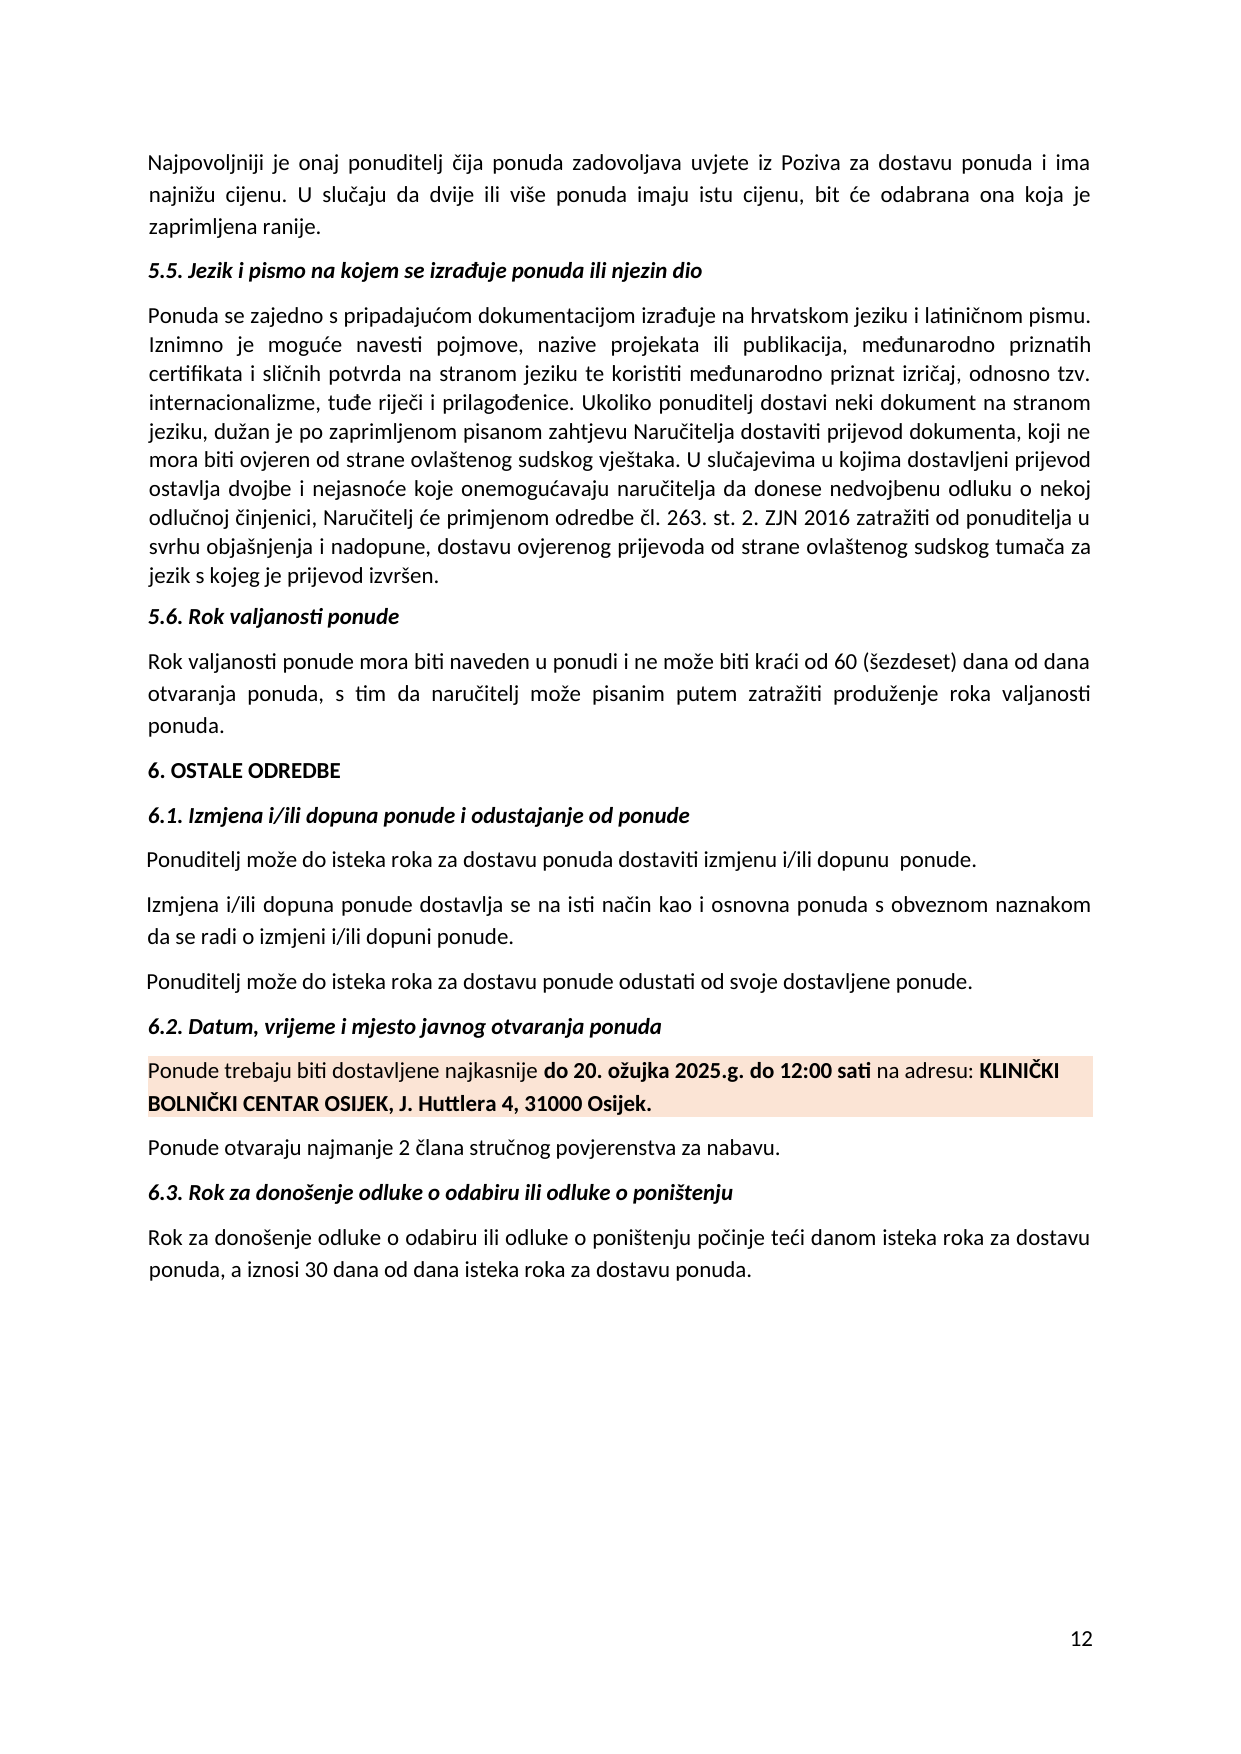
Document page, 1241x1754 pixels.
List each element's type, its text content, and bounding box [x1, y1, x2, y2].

text Izmjena i/ili dopuna ponude dostavlja se na isti način kao i osnovna ponuda s obveznom naznakom da se radi o izmjeni i/ili dopuni ponude. [146, 890, 1093, 950]
text Ponuda se zajedno s pripadajućom dokumentacijom izrađuje na hrvatskom jeziku i latiničnom pismu. Iznimno je moguće navesti pojmove, nazive projekata ili publikacija, međunarodno priznatih certifikata i sličnih potvrda na stranom jeziku te koristiti međunarodno priznat izričaj, odnosno tzv. internacionalizme, tuđe riječi i prilagođenice. Ukoliko ponuditelj dostavi neki dokument na stranom jeziku, dužan je po zaprimljenom pisanom zahtjevu Naručitelja dostaviti prijevod dokumenta, koji ne mora biti ovjeren od strane ovlaštenog sudskog vještaka. U slučajevima u kojima dostavljeni prijevod ostavlja dvojbe i nejasnoće koje onemogućavaju naručitelja da donese nedvojbenu odluku o nekoj odlučnoj činjenici, Naručitelj će primjenom odredbe čl. 263. st. 2. ZJN 2016 zatražiti od ponuditelja u svrhu objašnjenja i nadopune, dostavu ovjerenog prijevoda od strane ovlaštenog sudskog tumača za jezik s kojeg je prijevod izvršen. [148, 301, 1093, 589]
text Rok valjanosti ponude mora biti naveden u ponudi i ne može biti kraći od 60 (šezdeset) dana od dana otvaranja ponuda, s tim da naručitelj može pisanim putem zatražiti produženje roka valjanosti ponuda. [148, 647, 1093, 739]
text Ponuditelj može do isteka roka za dostavu ponude odustati od svoje dostavljene ponude. [146, 967, 1093, 995]
text Ponude otvaraju najmanje 2 člana stručnog povjerenstva za nabavu. [148, 1133, 1093, 1161]
subtitle 5.5. Jezik i pismo na kojem se izrađuje ponuda ili njezin dio [148, 257, 1093, 285]
subtitle 6. OSTALE ODREDBE [148, 756, 1092, 784]
text Rok za donošenje odluke o odabiru ili odluke o poništenju počinje teći danom isteka roka za dostavu ponuda, a iznosi 30 dana od dana isteka roka za dostavu ponuda. [148, 1223, 1093, 1283]
subtitle 6.1. Izmjena i/ili dopuna ponude i odustajanje od ponude [148, 801, 1093, 829]
text Najpovoljniji je onaj ponuditelj čija ponuda zadovoljava uvjete iz Poziva za dostavu ponuda i ima najnižu cijenu. U slučaju da dvije ili više ponuda imaju istu cijenu, bit će odabrana ona koja je zaprimljena ranije. [147, 148, 1093, 240]
subtitle 6.2. Datum, vrijeme i mjesto javnog otvaranja ponuda [148, 1012, 1093, 1040]
subtitle 6.3. Rok za donošenje odluke o odabiru ili odluke o poništenju [148, 1178, 1093, 1206]
text Ponude trebaju biti dostavljene najkasnije do 20. ožujka 2025.g. do 12:00 sati na adresu: KLINIČKI BOLNIČKI CENTAR OSIJEK, J. Huttlera 4, 31000 Osijek. [148, 1056, 1093, 1117]
text Ponuditelj može do isteka roka za dostavu ponuda dostaviti izmjenu i/ili dopunu ponude. [146, 846, 1093, 873]
subtitle 5.6. Rok valjanosti ponude [148, 602, 1093, 630]
